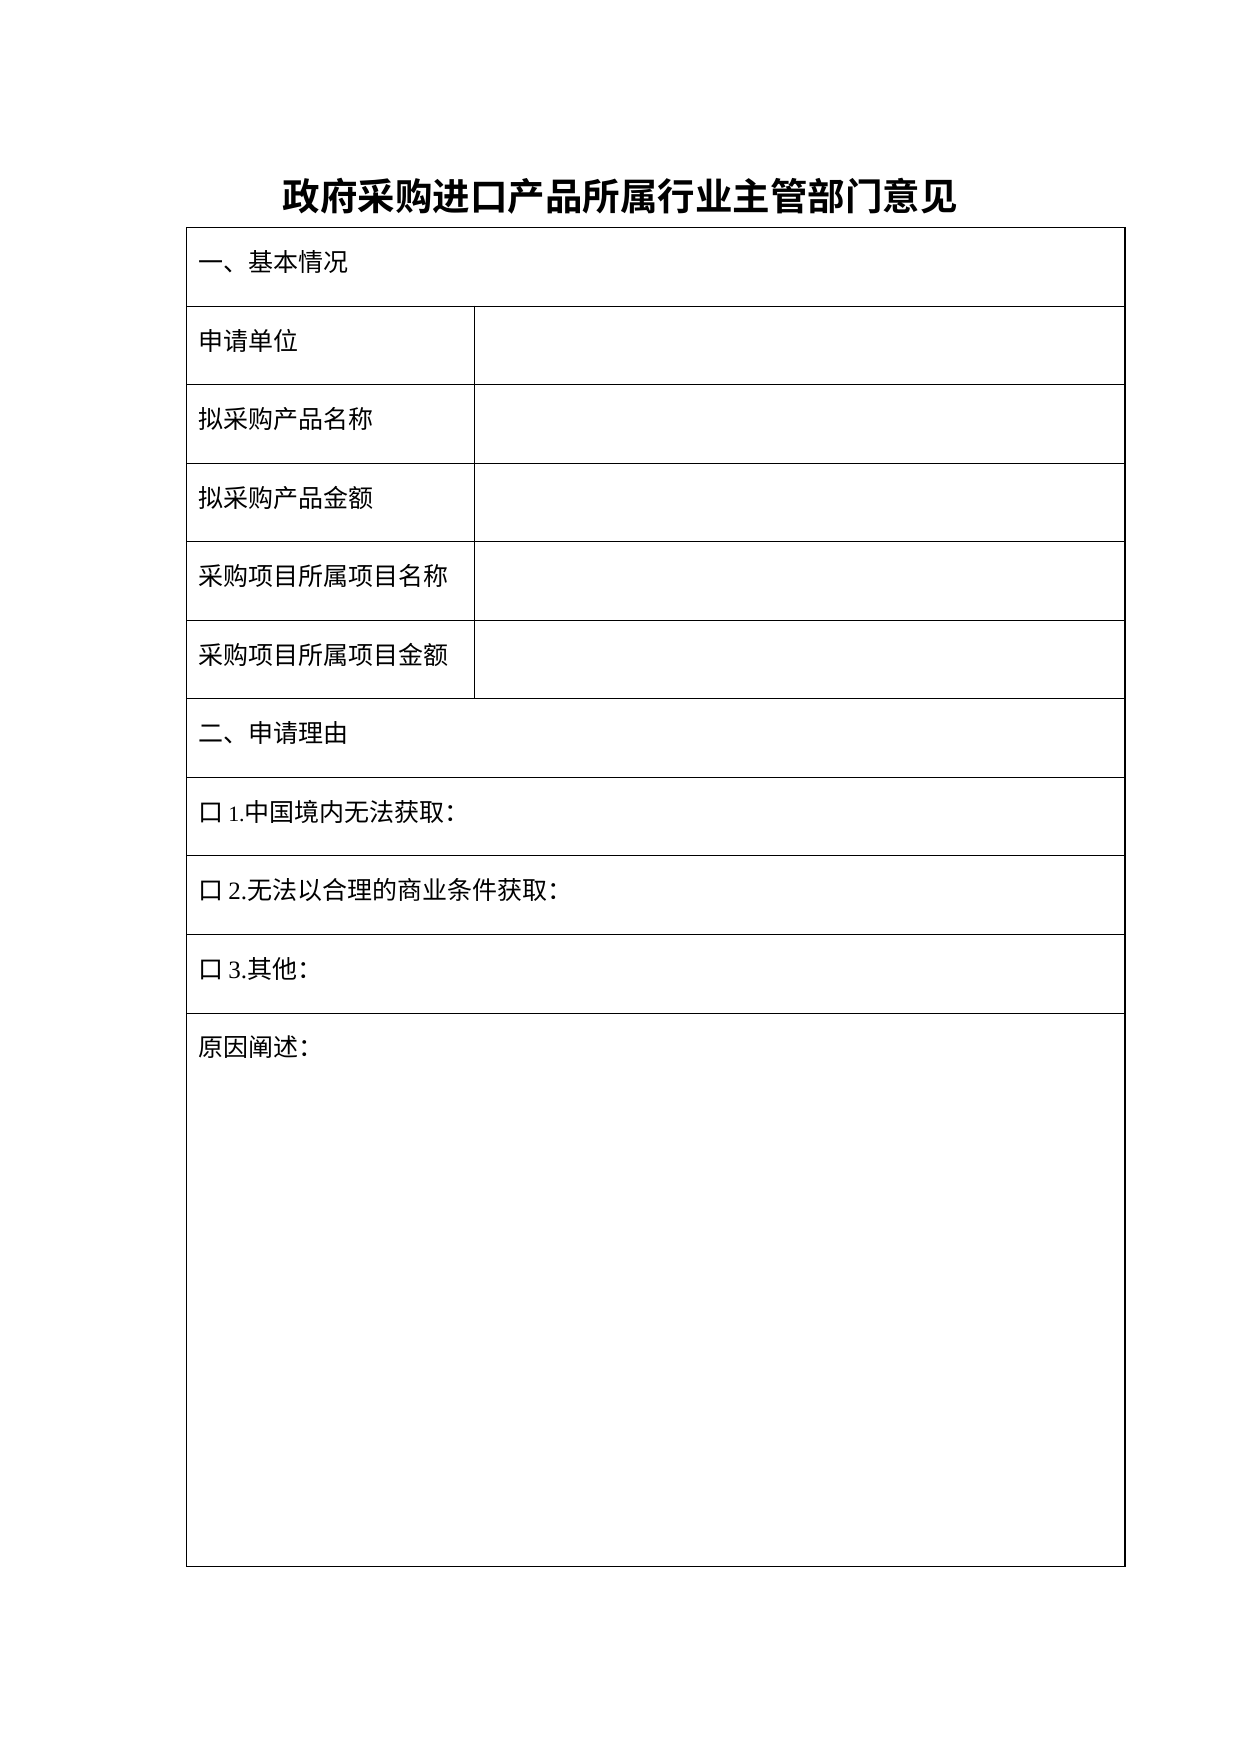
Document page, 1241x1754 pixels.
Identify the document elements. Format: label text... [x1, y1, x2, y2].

table_cell [475, 464, 1124, 541]
text 政府采购进口产品所属行业主管部门意见 [187, 162, 1053, 227]
table_cell 拟采购产品金额 [187, 464, 474, 541]
table_cell [475, 307, 1124, 384]
table_cell [475, 542, 1124, 620]
table_cell 口3.其他： [187, 935, 1124, 1012]
table_cell 采购项目所属项目金额 [187, 621, 474, 698]
table_cell 二、申请理由 [187, 699, 1124, 777]
table_cell 拟采购产品名称 [187, 385, 474, 463]
table_cell [475, 621, 1124, 698]
table_cell 口1.中国境内无法获取： [187, 778, 1124, 855]
table_cell [475, 385, 1124, 463]
table_cell 口2.无法以合理的商业条件获取： [187, 856, 1124, 934]
table_cell 采购项目所属项目名称 [187, 542, 474, 620]
table_cell 原因阐述： [187, 1014, 1124, 1566]
table_header 一、基本情况 [187, 228, 1124, 306]
table_cell 申请单位 [187, 307, 474, 384]
